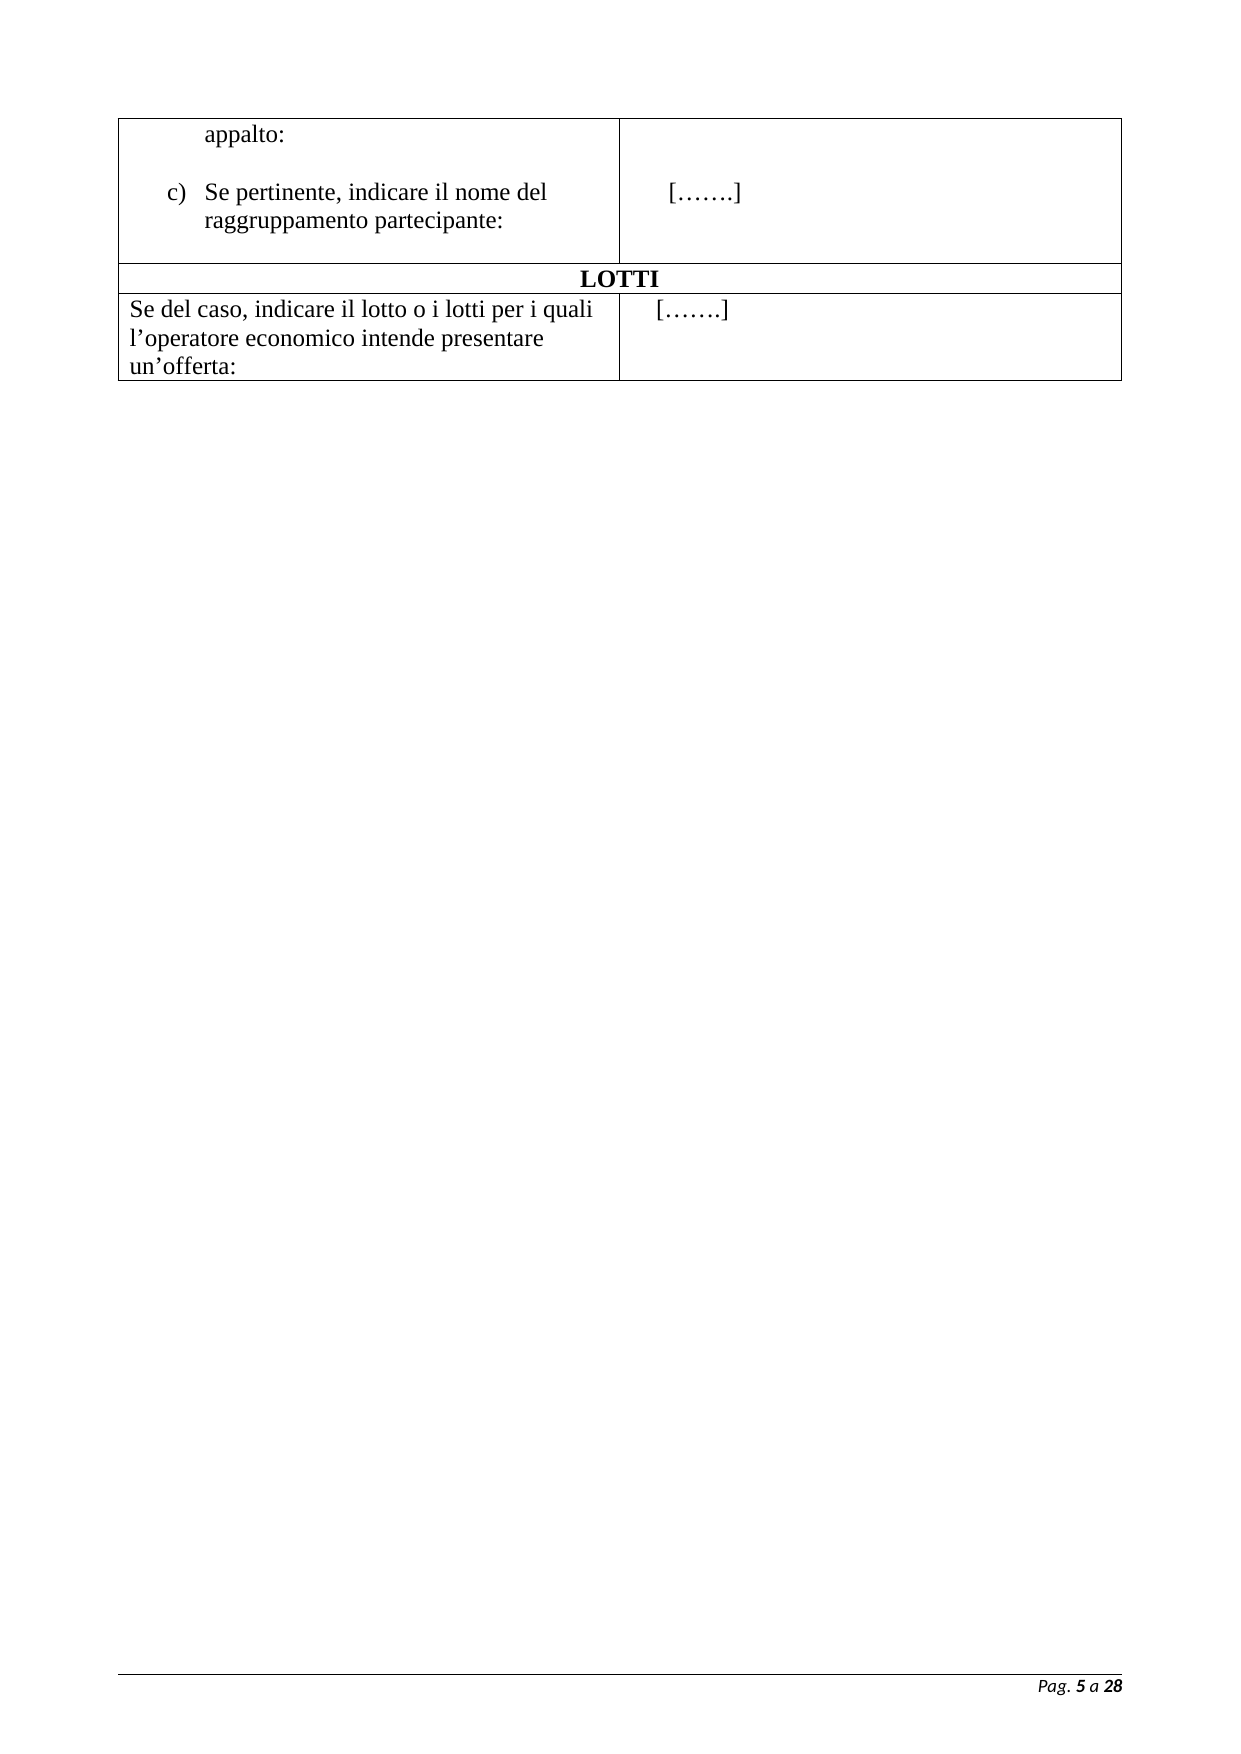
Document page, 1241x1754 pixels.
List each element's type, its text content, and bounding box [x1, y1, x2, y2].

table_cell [119, 119, 619, 263]
table_cell Se del caso, indicare il lotto o i lotti per i quali l’operatore economico intende presentare un’offerta: [119, 294, 619, 380]
table_cell LOTTI [119, 264, 1121, 293]
table_cell […….] […….] […….] [620, 119, 1121, 263]
table_cell […….] [620, 294, 1121, 380]
